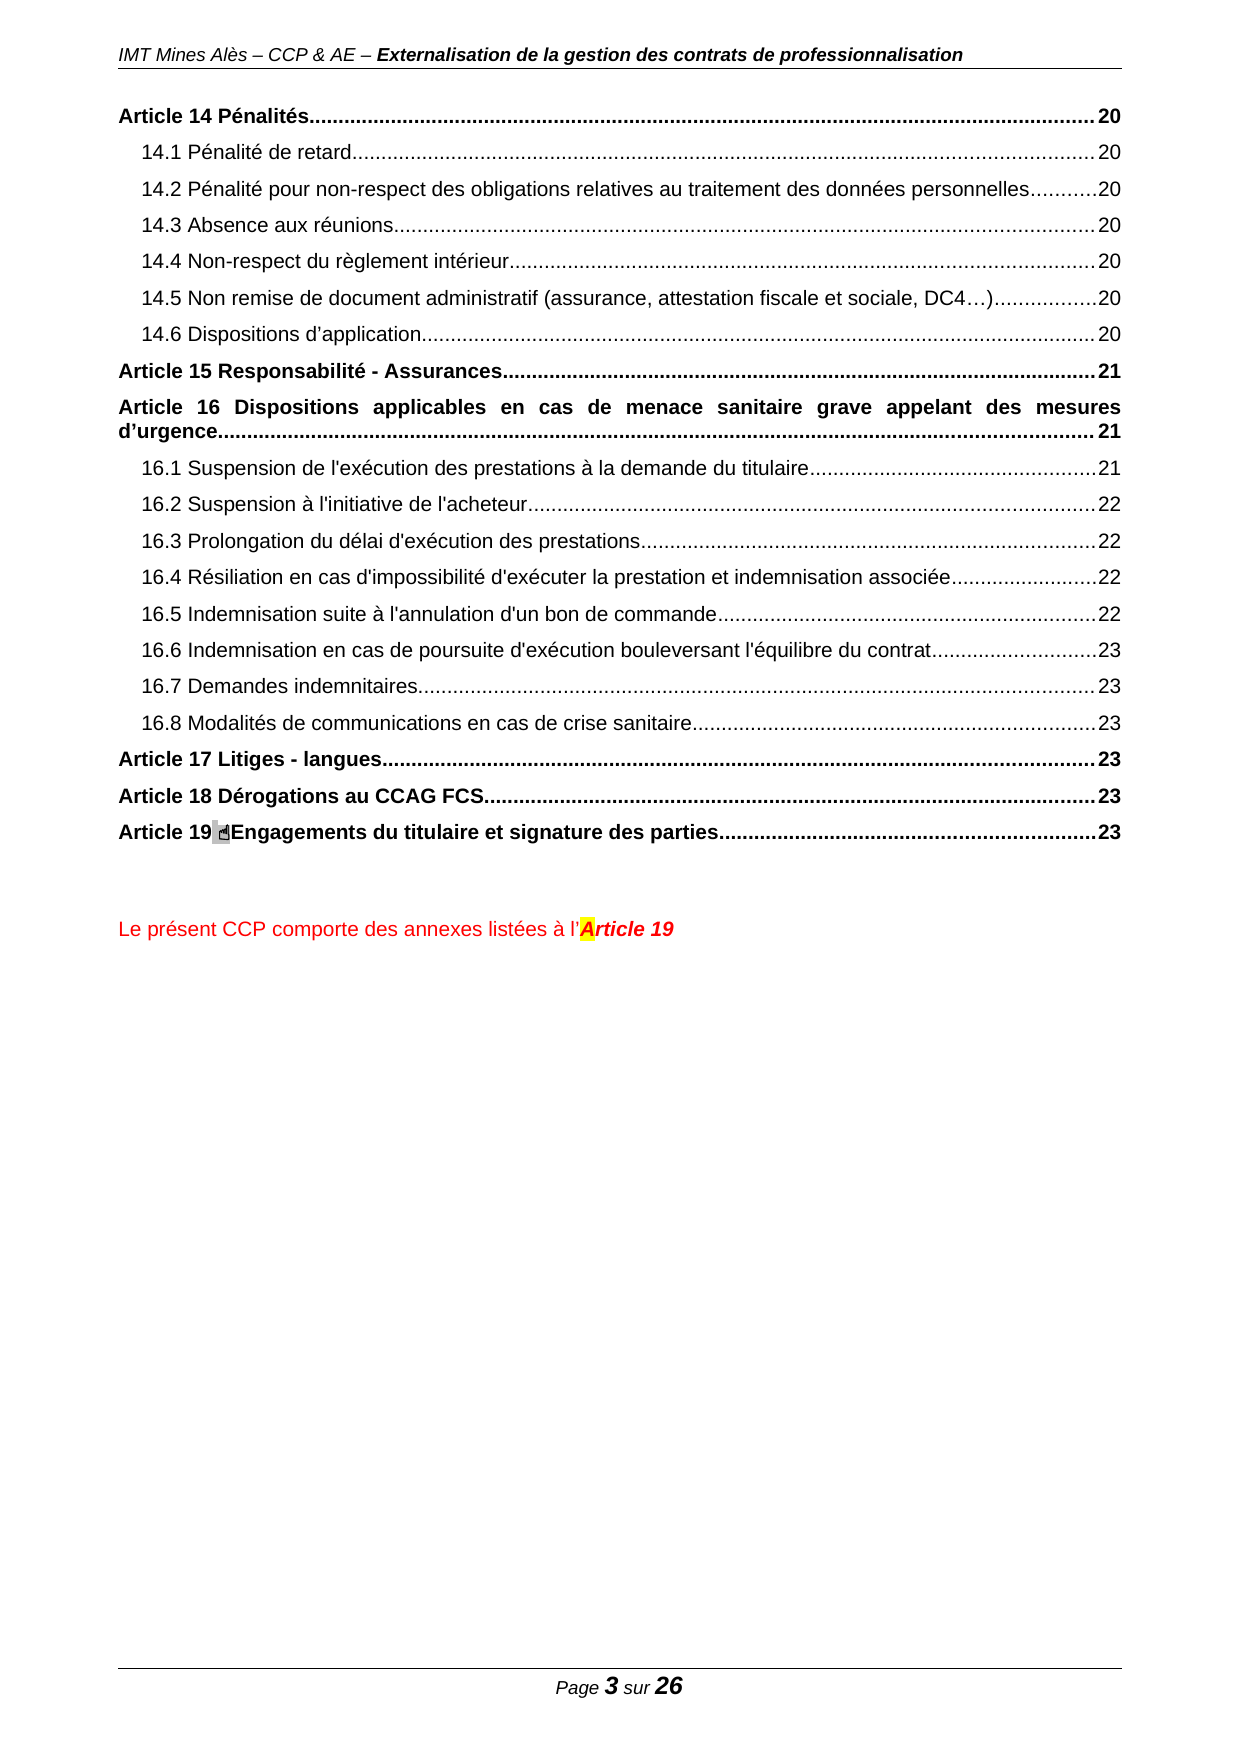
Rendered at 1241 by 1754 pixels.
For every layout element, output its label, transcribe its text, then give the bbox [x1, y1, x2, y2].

text 16.5 Indemnisation suite à l'annulation d'un bon de commande 22 [141, 601, 1122, 625]
text 14.6 Dispositions d’application 20 [141, 322, 1122, 346]
text 14.3 Absence aux réunions 20 [141, 213, 1122, 237]
text 16.4 Résiliation en cas d'impossibilité d'exécuter la prestation et indemnisation associée 22 [141, 565, 1122, 589]
text 16.2 Suspension à l'initiative de l'acheteur 22 [141, 492, 1122, 516]
text 14.5 Non remise de document administratif (assurance, attestation fiscale et sociale, DC4…) 20 [141, 286, 1122, 310]
text 14.4 Non-respect du règlement intérieur 20 [141, 249, 1122, 273]
text 14.2 Pénalité pour non-respect des obligations relatives au traitement des données personnelles 20 [141, 176, 1122, 200]
text Article 17 Litiges - langues 23 [118, 747, 1122, 771]
text Le présent CCP comporte des annexes listées à l’Article 19 [595, 917, 1122, 941]
text Article 14 Pénalités 20 [118, 103, 1122, 127]
text 16.7 Demandes indemnitaires 23 [141, 674, 1122, 698]
text Article 15 Responsabilité - Assurances 21 [118, 359, 1122, 383]
text Article 19 Engagements du titulaire et signature des parties 23 [218, 820, 1122, 844]
text Le présent CCP comporte des annexes listées à l’Article 19 [118, 917, 580, 941]
text 16.3 Prolongation du délai d'exécution des prestations 22 [141, 528, 1122, 552]
text 14.1 Pénalité de retard 20 [141, 140, 1122, 164]
text 16.1 Suspension de l'exécution des prestations à la demande du titulaire 21 [141, 456, 1122, 479]
text 16.6 Indemnisation en cas de poursuite d'exécution bouleversant l'équilibre du contrat 23 [141, 638, 1122, 662]
text 16.8 Modalités de communications en cas de crise sanitaire 23 [141, 711, 1122, 735]
text Article 18 Dérogations au CCAG FCS 23 [118, 784, 1122, 808]
text Article 16 Dispositions applicables en cas de menace sanitaire grave appelant des mesures d’urgence 21 [118, 395, 1122, 443]
